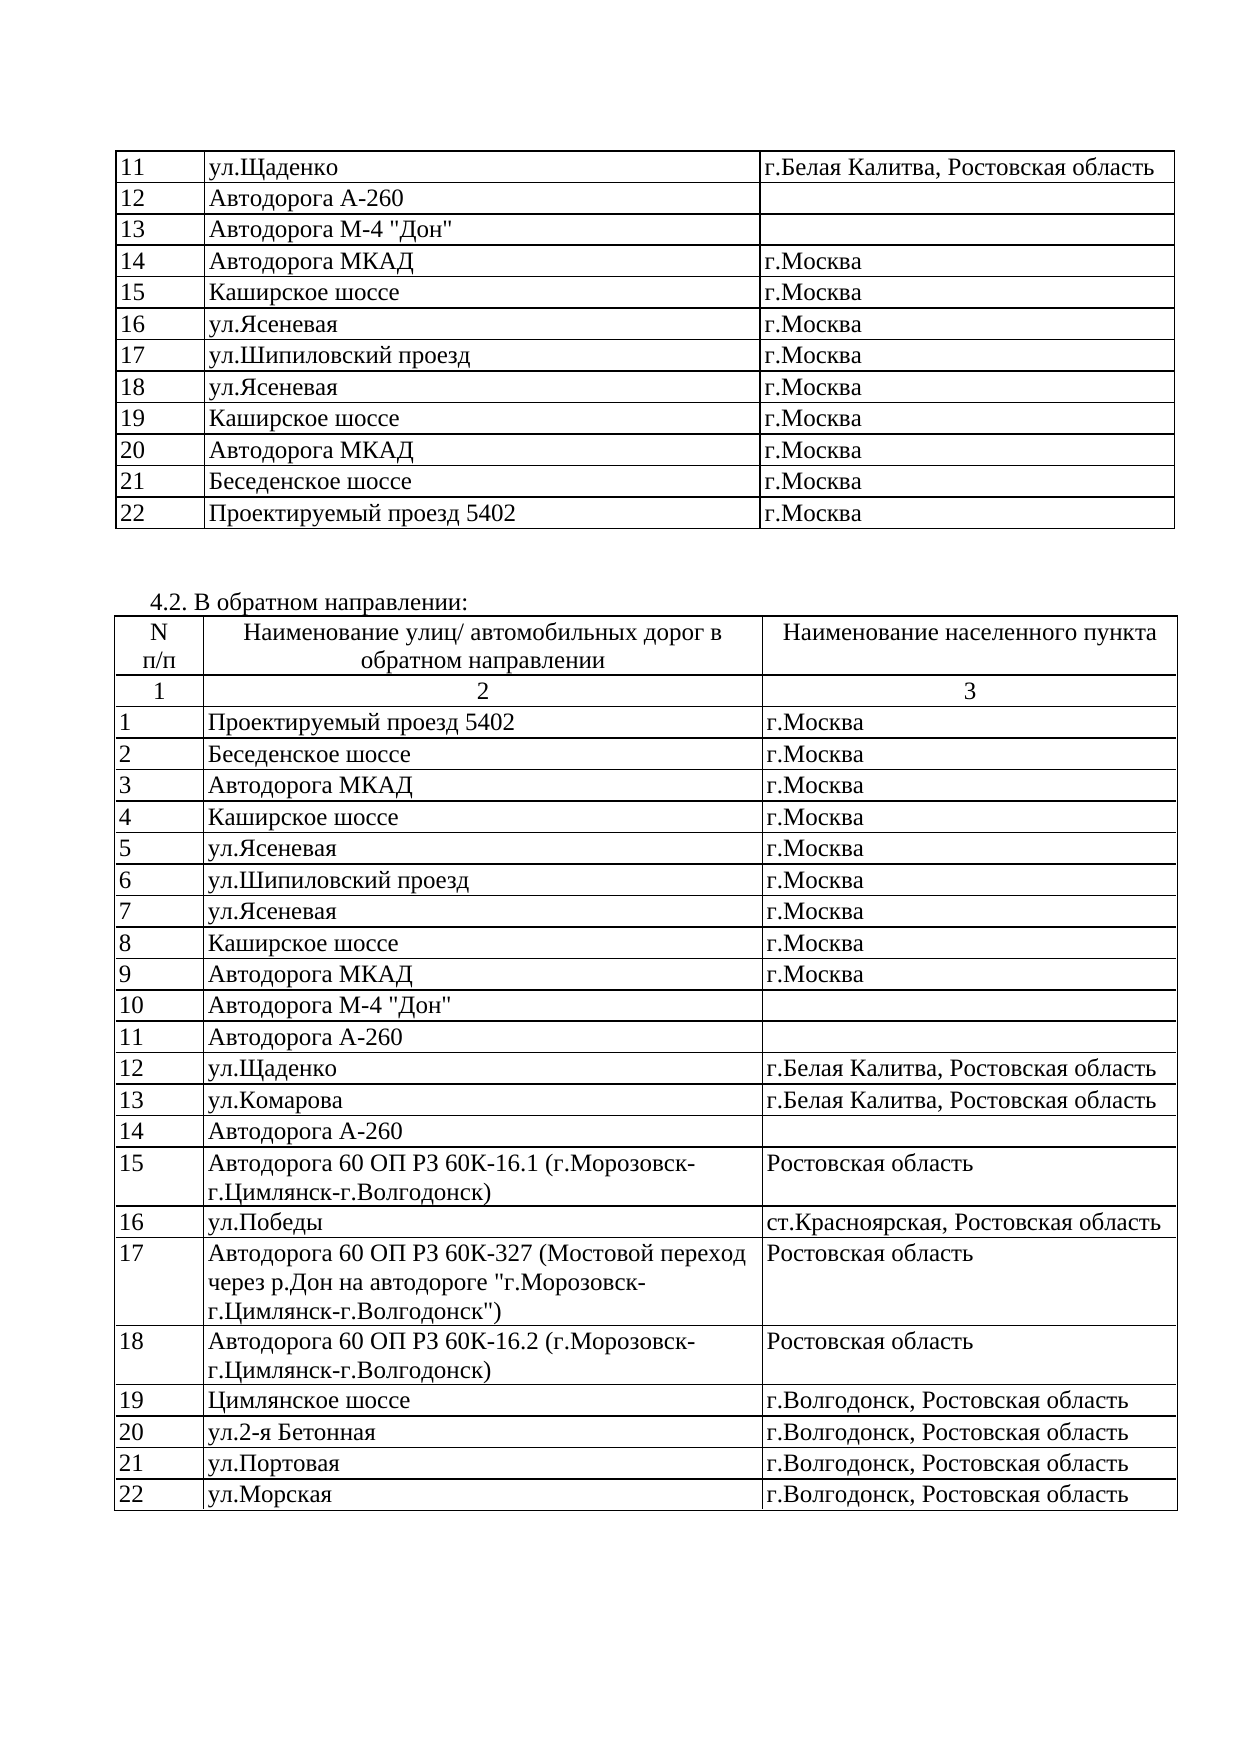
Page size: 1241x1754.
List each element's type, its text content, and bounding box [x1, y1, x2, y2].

table_cell г.Москва [761, 466, 1174, 496]
table_cell Автодорога МКАД [204, 770, 762, 800]
table_cell г.Волгодонск, Ростовская область [763, 1415, 1177, 1447]
table_cell 12 [115, 1053, 203, 1083]
table_cell г.Москва [763, 895, 1177, 926]
table_cell Автодорога М-4 "Дон" [205, 215, 759, 244]
table_cell Ростовская область [763, 1325, 1177, 1384]
table_cell Автодорога А-260 [204, 1116, 762, 1146]
table_cell Проектируемый проезд 5402 [204, 707, 762, 737]
table_cell [763, 989, 1177, 1020]
table_cell г.Москва [761, 309, 1174, 339]
table_cell г.Москва [763, 926, 1177, 957]
table_cell ул.Ясеневая [204, 896, 762, 926]
table_cell 20 [117, 435, 204, 464]
table_cell 14 [117, 246, 204, 276]
table_cell 9 [115, 959, 203, 989]
text 4.2. В обратном направлении: [150, 587, 1090, 615]
table_cell 1 [115, 707, 203, 737]
table_cell ул.Ясеневая [205, 309, 759, 339]
table_cell 20 [115, 1416, 203, 1447]
table_cell 15 [117, 277, 204, 307]
table_cell г.Москва [761, 246, 1174, 276]
table_header N п/п [115, 617, 203, 674]
table_cell 6 [115, 864, 203, 894]
table_cell г.Волгодонск, Ростовская область [763, 1478, 1177, 1509]
table_cell 1 [115, 675, 203, 706]
table_cell ул.Шипиловский проезд [204, 865, 762, 894]
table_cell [761, 152, 1174, 181]
table_cell г.Москва [761, 403, 1174, 433]
table_cell [763, 1020, 1177, 1052]
table_cell 13 [115, 1084, 203, 1115]
table_cell 17 [115, 1238, 203, 1324]
table_cell г.Москва [763, 800, 1177, 832]
table_cell [761, 183, 1174, 213]
table_cell ул.Победы [204, 1207, 762, 1237]
table_cell 2 [204, 676, 762, 706]
table_cell 2 [115, 738, 203, 769]
table_cell Автодорога М-4 "Дон" [204, 991, 762, 1020]
table_cell Беседенское шоссе [205, 466, 759, 496]
table_cell г.Волгодонск, Ростовская область [763, 1447, 1177, 1478]
table_cell Автодорога МКАД [204, 959, 762, 989]
table_cell Ростовская область [763, 1146, 1177, 1205]
table_cell Каширское шоссе [204, 802, 762, 832]
table_cell Автодорога А-260 [205, 183, 759, 213]
table_cell 11 [117, 152, 204, 181]
table_cell Автодорога А-260 [204, 1022, 762, 1052]
table_cell 15 [115, 1147, 203, 1205]
table_cell Автодорога МКАД [205, 246, 759, 276]
table_cell 4 [115, 801, 203, 832]
table_cell г.Москва [763, 769, 1177, 800]
table_header Наименование улиц/ автомобильных дорог в обратном направлении [204, 617, 762, 674]
table_cell 18 [115, 1326, 203, 1384]
table_cell г.Москва [763, 958, 1177, 989]
table_cell ул.Щаденко [205, 152, 759, 181]
table_cell 16 [117, 309, 204, 339]
table_cell 3 [115, 770, 203, 800]
table_cell ул.Ясеневая [204, 833, 762, 863]
table_cell Ростовская область [763, 1237, 1177, 1324]
table_cell 18 [117, 372, 204, 402]
table_cell 16 [115, 1206, 203, 1237]
table_cell г.Москва [761, 498, 1174, 527]
table_cell Автодорога 60 ОП РЗ 60К-327 (Мостовой переход через р.Дон на автодороге "г.Морозовск-г.Цимлянск-г.Волгодонск") [204, 1238, 762, 1324]
table_cell ул.Шипиловский проезд [205, 340, 759, 370]
table_cell Каширское шоссе [205, 403, 759, 433]
table_cell 13 [117, 215, 204, 244]
table_cell ул.Портовая [204, 1448, 762, 1478]
table_cell 21 [115, 1448, 203, 1478]
table_cell 8 [115, 927, 203, 957]
table_cell г.Волгодонск, Ростовская область [763, 1384, 1177, 1415]
table_cell Автодорога 60 ОП РЗ 60К-16.2 (г.Морозовск-г.Цимлянск-г.Волгодонск) [204, 1326, 762, 1384]
table_header Наименование населенного пункта [763, 617, 1177, 674]
table_cell 14 [115, 1116, 203, 1146]
table_cell 19 [117, 403, 204, 433]
table_cell ул.Комарова [204, 1085, 762, 1115]
table_cell ул.Щаденко [204, 1053, 762, 1083]
table_cell Проектируемый проезд 5402 [205, 498, 759, 527]
table_cell 19 [115, 1385, 203, 1415]
table_cell [761, 215, 1174, 244]
table_cell г.Москва [763, 832, 1177, 863]
table_cell ст.Красноярская, Ростовская область [763, 1205, 1177, 1237]
table_cell 7 [115, 896, 203, 926]
table_cell Каширское шоссе [205, 277, 759, 307]
table_cell 22 [117, 498, 204, 527]
table_cell г.Москва [763, 706, 1177, 737]
table_cell 17 [117, 340, 204, 370]
table_cell г.Москва [761, 435, 1174, 464]
table_cell Беседенское шоссе [204, 739, 762, 769]
table_cell г.Белая Калитва, Ростовская область [763, 1083, 1177, 1115]
table_cell 10 [115, 990, 203, 1020]
table_cell г.Москва [761, 277, 1174, 307]
table_cell 3 [763, 674, 1177, 706]
table_cell г.Москва [763, 737, 1177, 769]
table_cell ул.2-я Бетонная [204, 1417, 762, 1447]
table_cell Автодорога МКАД [205, 435, 759, 464]
table_cell Автодорога 60 ОП РЗ 60К-16.1 (г.Морозовск-г.Цимлянск-г.Волгодонск) [204, 1148, 762, 1205]
table_cell г.Москва [761, 372, 1174, 402]
table_cell 22 [115, 1479, 203, 1509]
table_cell 11 [115, 1021, 203, 1052]
table_cell г.Москва [761, 340, 1174, 370]
table_cell Цимлянское шоссе [204, 1385, 762, 1415]
table_cell 5 [115, 833, 203, 863]
table_cell [763, 1115, 1177, 1146]
table_cell ул.Морская [204, 1480, 762, 1509]
table_cell 21 [117, 466, 204, 496]
table_cell 12 [117, 183, 204, 213]
table_cell г.Белая Калитва, Ростовская область [763, 1052, 1177, 1083]
table_cell ул.Ясеневая [205, 372, 759, 402]
table_cell Каширское шоссе [204, 928, 762, 957]
table_cell г.Москва [763, 863, 1177, 894]
